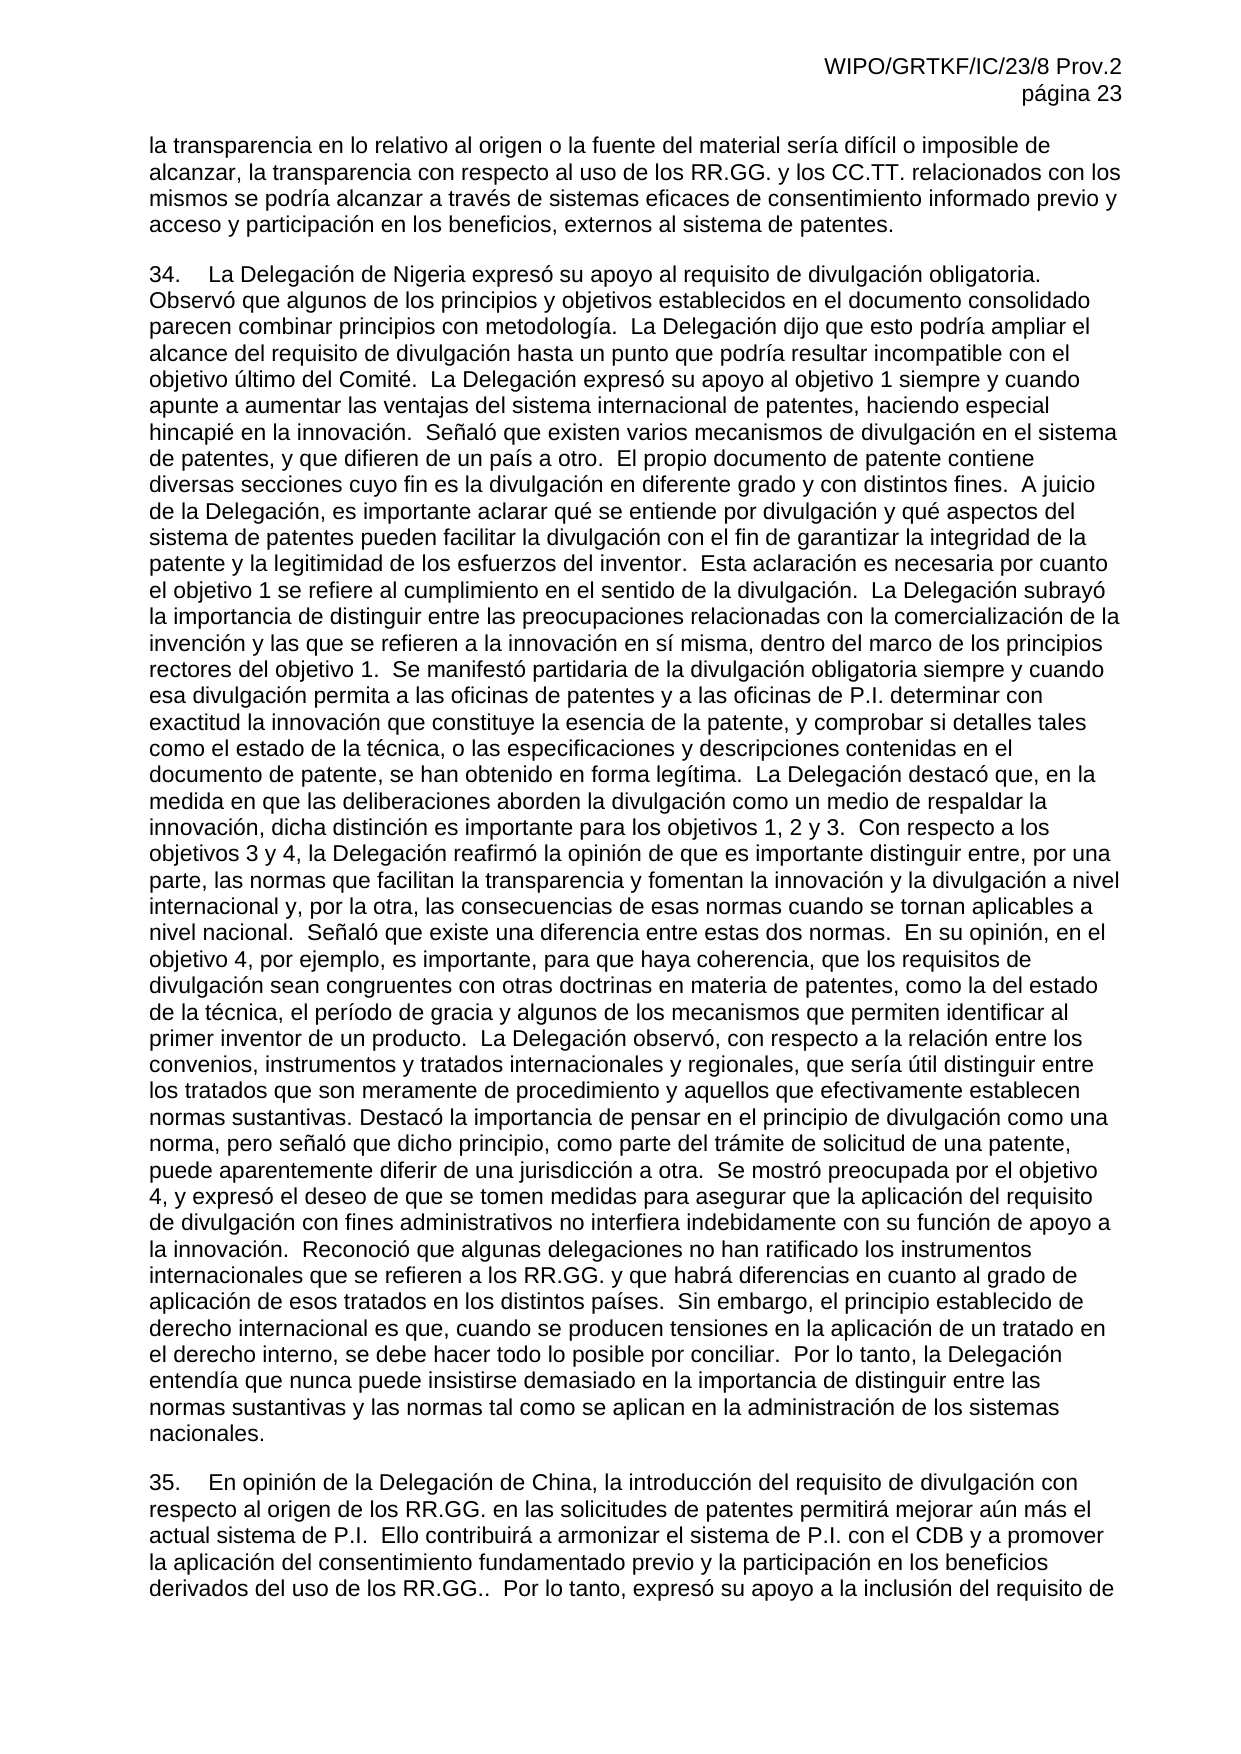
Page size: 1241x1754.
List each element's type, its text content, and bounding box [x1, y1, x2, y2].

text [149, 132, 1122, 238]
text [149, 1469, 1122, 1601]
text La Delegación de Nigeria expresó su apoyo al requisito de divulgación obligatoria. Observó que algunos de los principios y objetivos establecidos en el documento consolidado parecen combinar principios con metodología. La Delegación dijo que esto podría ampliar el alcance del requisito de divulgación hasta un punto que podría resultar incompatible con el objetivo último del Comité. La Delegación expresó su apoyo al objetivo 1 siempre y cuando apunte a aumentar las ventajas del sistema internacional de patentes, haciendo especial hincapié en la innovación. Señaló que existen varios mecanismos de divulgación en el sistema de patentes, y que difieren de un país a otro. El propio documento de patente contiene diversas secciones cuyo fin es la divulgación en diferente grado y con distintos fines. A juicio de la Delegación, es importante aclarar qué se entiende por divulgación y qué aspectos del sistema de patentes pueden facilitar la divulgación con el fin de garantizar la integridad de la patente y la legitimidad de los esfuerzos del inventor. Esta aclaración es necesaria por cuanto el objetivo 1 se refiere al cumplimiento en el sentido de la divulgación. La Delegación subrayó la importancia de distinguir entre las preocupaciones relacionadas con la comercialización de la invención y las que se refieren a la innovación en sí misma, dentro del marco de los principios rectores del objetivo 1. Se manifestó partidaria de la divulgación obligatoria siempre y cuando esa divulgación permita a las oficinas de patentes y a las oficinas de P.I. determinar con exactitud la innovación que constituye la esencia de la patente, y comprobar si detalles tales como el estado de la técnica, o las especificaciones y descripciones contenidas en el documento de patente, se han obtenido en forma legítima. La Delegación destacó que, en la medida en que las deliberaciones aborden la divulgación como un medio de respaldar la innovación, dicha distinción es importante para los objetivos 1, 2 y 3. Con respecto a los objetivos 3 y 4, la Delegación reafirmó la opinión de que es importante distinguir entre, por una parte, las normas que facilitan la transparencia y fomentan la innovación y la divulgación a nivel internacional y, por la otra, las consecuencias de esas normas cuando se tornan aplicables a nivel nacional. Señaló que existe una diferencia entre estas dos normas. En su opinión, en el objetivo 4, por ejemplo, es importante, para que haya coherencia, que los requisitos de divulgación sean congruentes con otras doctrinas en materia de patentes, como la del estado de la técnica, el período de gracia y algunos de los mecanismos que permiten identificar al primer inventor de un producto. La Delegación observó, con respecto a la relación entre los convenios, instrumentos y tratados internacionales y regionales, que sería útil distinguir entre los tratados que son meramente de procedimiento y aquellos que efectivamente establecen normas sustantivas. Destacó la importancia de pensar en el principio de divulgación como una norma, pero señaló que dicho principio, como parte del trámite de solicitud de una patente, puede aparentemente diferir de una jurisdicción a otra. Se mostró preocupada por el objetivo 4, y expresó el deseo de que se tomen medidas para asegurar que la aplicación del requisito de divulgación con fines administrativos no interfiera indebidamente con su función de apoyo a la innovación. Reconoció que algunas delegaciones no han ratificado los instrumentos internacionales que se refieren a los RR.GG. y que habrá diferencias en cuanto al grado de aplicación de esos tratados en los distintos países. Sin embargo, el principio establecido de derecho internacional es que, cuando se producen tensiones en la aplicación de un tratado en el derecho interno, se debe hacer todo lo posible por conciliar. Por lo tanto, la Delegación entendía que nunca puede insistirse demasiado en la importancia de distinguir entre las normas sustantivas y las normas tal como se aplican en la administración de los sistemas nacionales. [149, 261, 1122, 1446]
